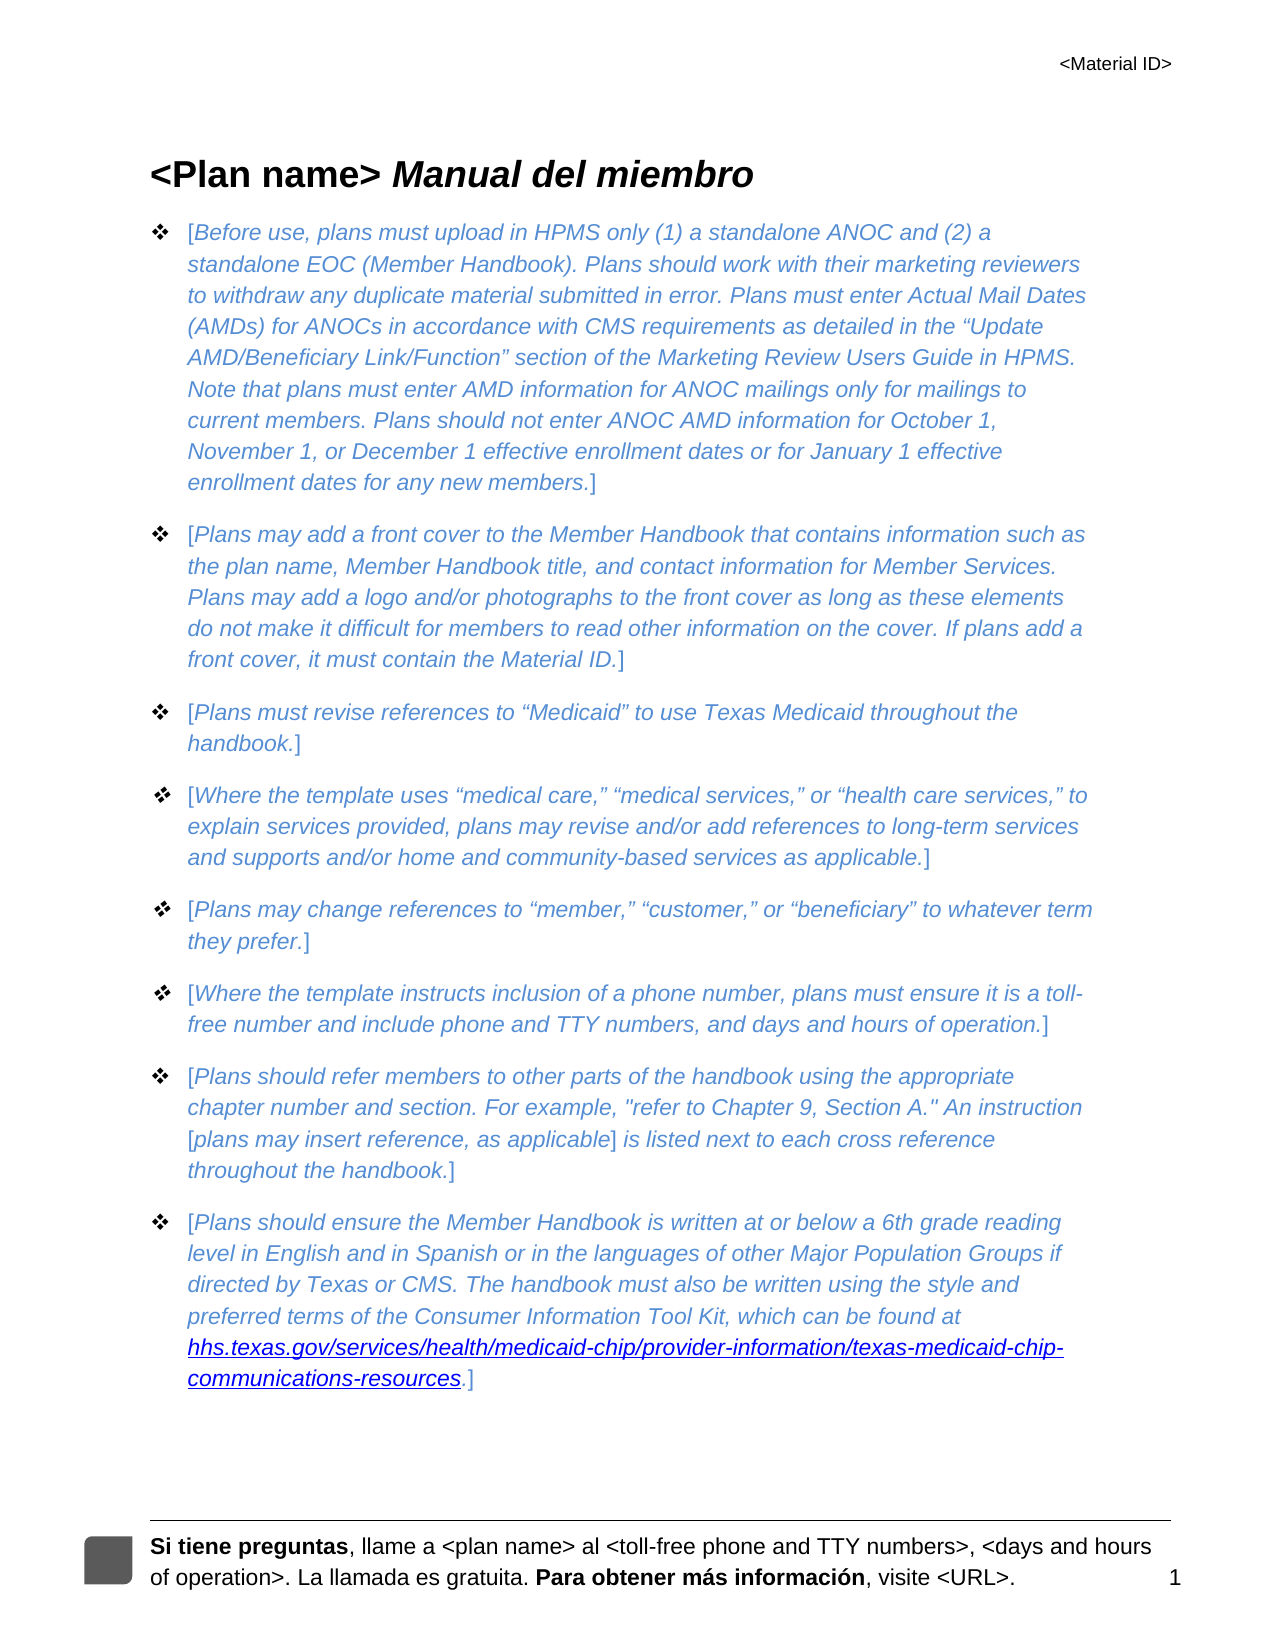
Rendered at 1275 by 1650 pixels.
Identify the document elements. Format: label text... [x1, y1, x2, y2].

list [Before use, plans must upload in HPMS only (1) a standalone ANOC and (2) a standalone EOC (Member Handbook). Plans should work with their marketing reviewers to withdraw any duplicate material submitted in error. Plans must enter Actual Mail Dates (AMDs) for ANOCs in accordance with CMS requirements as detailed in the “Update AMD/Beneficiary Link/Function” section of the Marketing Review Users Guide in HPMS. Note that plans must enter AMD information for ANOC mailings only for mailings to current members. Plans should not enter ANOC AMD information for October 1, November 1, or December 1 effective enrollment dates or for January 1 effective enrollment dates for any new members.] [150, 216, 1096, 497]
title <Plan name> Manual del miembro [150, 157, 1171, 195]
list [Plans may change references to “member,” “customer,” or “beneficiary” to whatever term they prefer.] [150, 893, 1096, 955]
list [Plans may add a front cover to the Member Handbook that contains information such as the plan name, Member Handbook title, and contact information for Member Services. Plans may add a logo and/or photographs to the front cover as long as these elements do not make it difficult for members to read other information on the cover. If plans add a front cover, it must contain the Material ID.] [150, 518, 1096, 674]
list [Where the template uses “medical care,” “medical services,” or “health care services,” to explain services provided, plans may revise and/or add references to long-term services and supports and/or home and community-based services as applicable.] [150, 778, 1096, 872]
list [Plans should ensure the Member Handbook is written at or below a 6th grade reading level in English and in Spanish or in the languages of other Major Population Groups if directed by Texas or CMS. The handbook must also be written using the style and preferred terms of the Consumer Information Tool Kit, which can be found at hhs.texas.gov/services/health/medicaid-chip/provider-information/texas-medicaid-chip-communications-resources.] [150, 1205, 1096, 1393]
list [Where the template instructs inclusion of a phone number, plans must ensure it is a toll-free number and include phone and TTY numbers, and days and hours of operation.] [150, 976, 1096, 1039]
list [Plans must revise references to “Medicaid” to use Texas Medicaid throughout the handbook.] [150, 695, 1096, 757]
list [Plans should refer members to other parts of the handbook using the appropriate chapter number and section. For example, "refer to Chapter 9, Section A." An instruction [plans may insert reference, as applicable] is listed next to each cross reference throughout the handbook.] [150, 1059, 1096, 1184]
